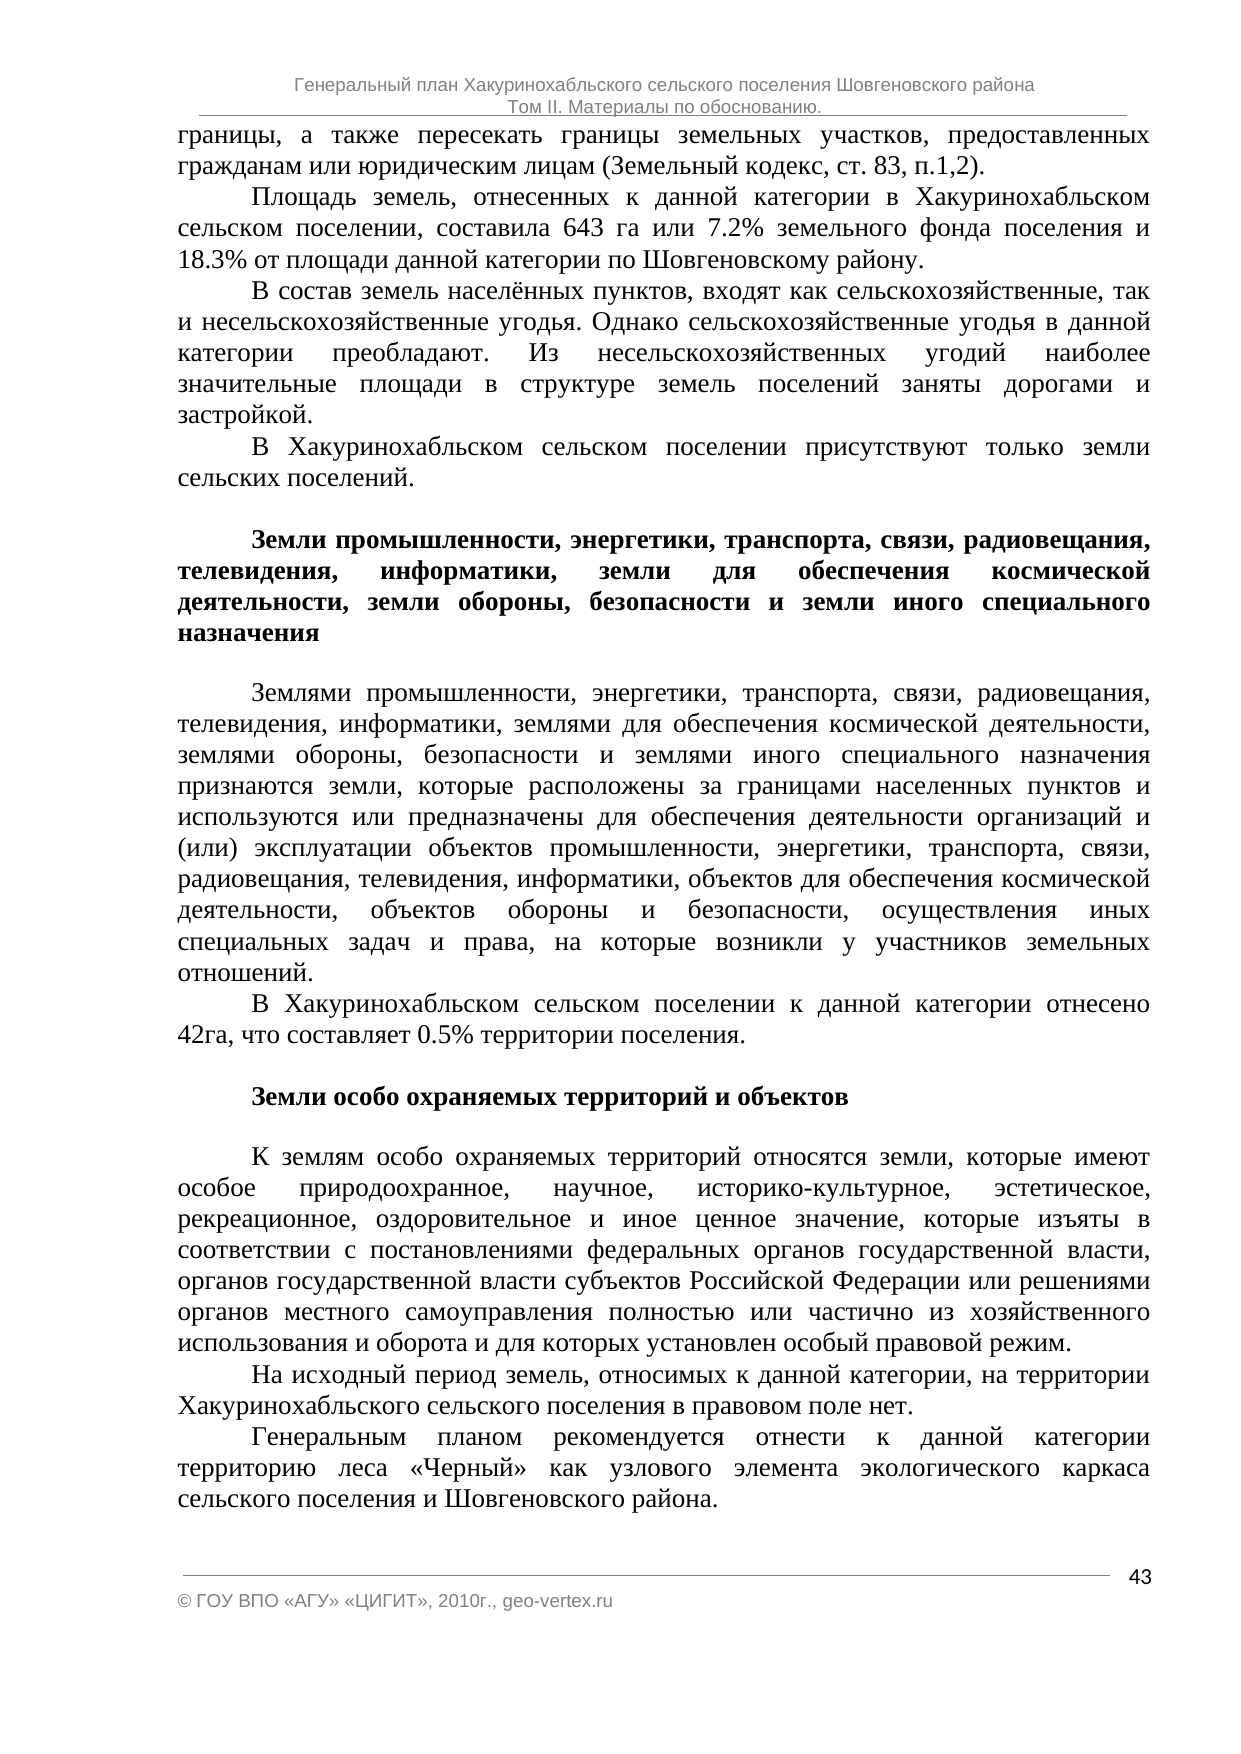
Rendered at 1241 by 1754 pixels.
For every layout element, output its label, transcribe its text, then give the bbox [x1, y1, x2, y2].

text В Хакуринохабльском сельском поселении присутствуют только земли сельских поселений. [177, 429, 1152, 492]
text На исходный период земель, относимых к данной категории, на территории Хакуринохабльского сельского поселения в правовом поле нет. [177, 1358, 1152, 1420]
text К землям особо охраняемых территорий относятся земли, которые имеют особое природоохранное, научное, историко-культурное, эстетическое, рекреационное, оздоровительное и иное ценное значение, которые изъяты в соответствии с постановлениями федеральных органов государственной власти, органов государственной власти субъектов Российской Федерации или решениями органов местного самоуправления полностью или частично из хозяйственного использования и оборота и для которых установлен особый правовой режим. [177, 1140, 1152, 1358]
text Земли особо охраняемых территорий и объектов [177, 1081, 1152, 1112]
text Площадь земель, отнесенных к данной категории в Хакуринохабльском сельском поселении, составила или 7.2% земельного фонда поселения и 18.3% от площади данной категории по Шовгеновскому району. [177, 180, 1152, 274]
text В состав земель населённых пунктов, входят как сельскохозяйственные, так и несельскохозяйственные угодья. Однако сельскохозяйственные угодья в данной категории преобладают. Из несельскохозяйственных угодий наиболее значительные площади в структуре земель поселений заняты дорогами и застройкой. [177, 274, 1152, 429]
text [177, 118, 1152, 180]
text Генеральным планом рекомендуется отнести к данной категории территорию леса «Черный» как узлового элемента экологического каркаса сельского поселения и Шовгеновского района. [177, 1420, 1152, 1513]
text Землями промышленности, энергетики, транспорта, связи, радиовещания, телевидения, информатики, землями для обеспечения космической деятельности, землями обороны, безопасности и землями иного специального назначения признаются земли, которые расположены за границами населенных пунктов и используются или предназначены для обеспечения деятельности организаций и (или) эксплуатации объектов промышленности, энергетики, транспорта, связи, радиовещания, телевидения, информатики, объектов для обеспечения космической деятельности, объектов обороны и безопасности, осуществления иных специальных задач и права, на которые возникли у участников земельных отношений. [177, 676, 1152, 987]
text В Хакуринохабльском сельском поселении к данной категории отнесено 42га, что составляет 0.5% территории поселения. [177, 987, 1152, 1049]
text Земли промышленности, энергетики, транспорта, связи, радиовещания, телевидения, информатики, земли для обеспечения космической деятельности, земли обороны, безопасности и земли иного специального назначения [177, 523, 1152, 648]
